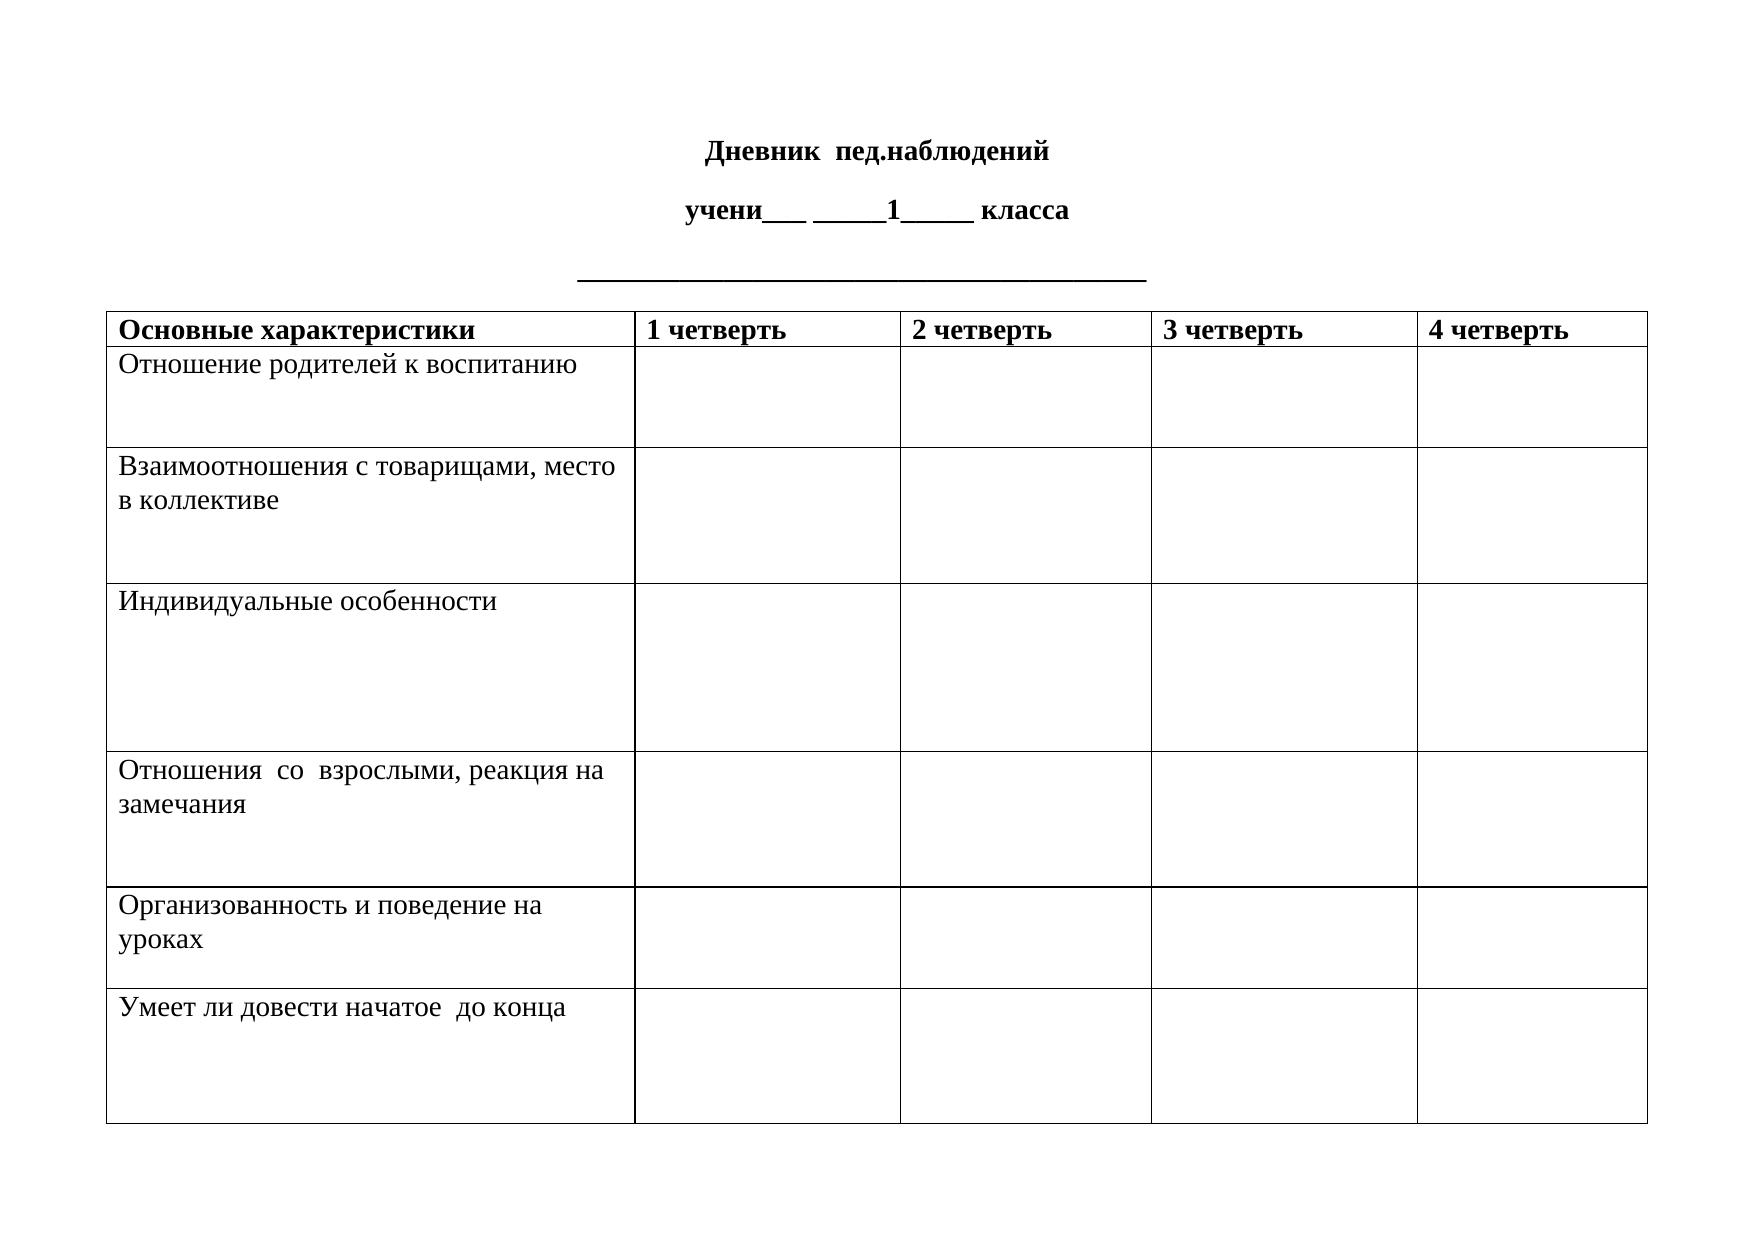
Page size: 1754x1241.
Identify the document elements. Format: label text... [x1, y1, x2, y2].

table_header 2 четверть [901, 312, 1151, 346]
table_cell [1418, 752, 1647, 886]
text учени___ _____1_____ класса [118, 192, 1636, 226]
table_cell [1152, 347, 1417, 447]
table_cell [1418, 347, 1647, 447]
table_cell [1152, 752, 1417, 886]
table_cell [1418, 989, 1647, 1123]
table_cell Индивидуальные особенности [107, 584, 634, 751]
table_cell [901, 584, 1151, 751]
table_cell [901, 989, 1151, 1123]
table_cell [901, 448, 1151, 582]
table_cell [1418, 584, 1647, 751]
table_cell Организованность и поведение на уроках [107, 888, 634, 988]
table_cell [636, 448, 900, 582]
table_cell [636, 584, 900, 751]
table_cell [636, 888, 900, 988]
table_cell [636, 347, 900, 447]
table_header Основные характеристики [107, 312, 634, 346]
table_cell Отношения со взрослыми, реакция на замечания [107, 752, 634, 886]
table_header 1 четверть [636, 312, 900, 346]
table_cell [636, 752, 900, 886]
table_cell Умеет ли довести начатое до конца [107, 989, 634, 1123]
table_cell [1152, 448, 1417, 582]
table_cell Отношение родителей к воспитанию [107, 347, 634, 447]
table_cell [1152, 989, 1417, 1123]
table_header 4 четверть [1418, 312, 1647, 346]
table_cell [1152, 888, 1417, 988]
table_cell [1152, 584, 1417, 751]
table_cell [901, 888, 1151, 988]
text _______________________________________ [118, 252, 1636, 285]
table_cell [901, 347, 1151, 447]
table_cell [1418, 448, 1647, 582]
table_cell Взаимоотношения с товарищами, место в коллективе [107, 448, 634, 582]
table_cell [1418, 888, 1647, 988]
table_cell [901, 752, 1151, 886]
table_cell [636, 989, 900, 1123]
text Дневник пед.наблюдений [118, 133, 1636, 166]
table_header 3 четверть [1152, 312, 1417, 346]
